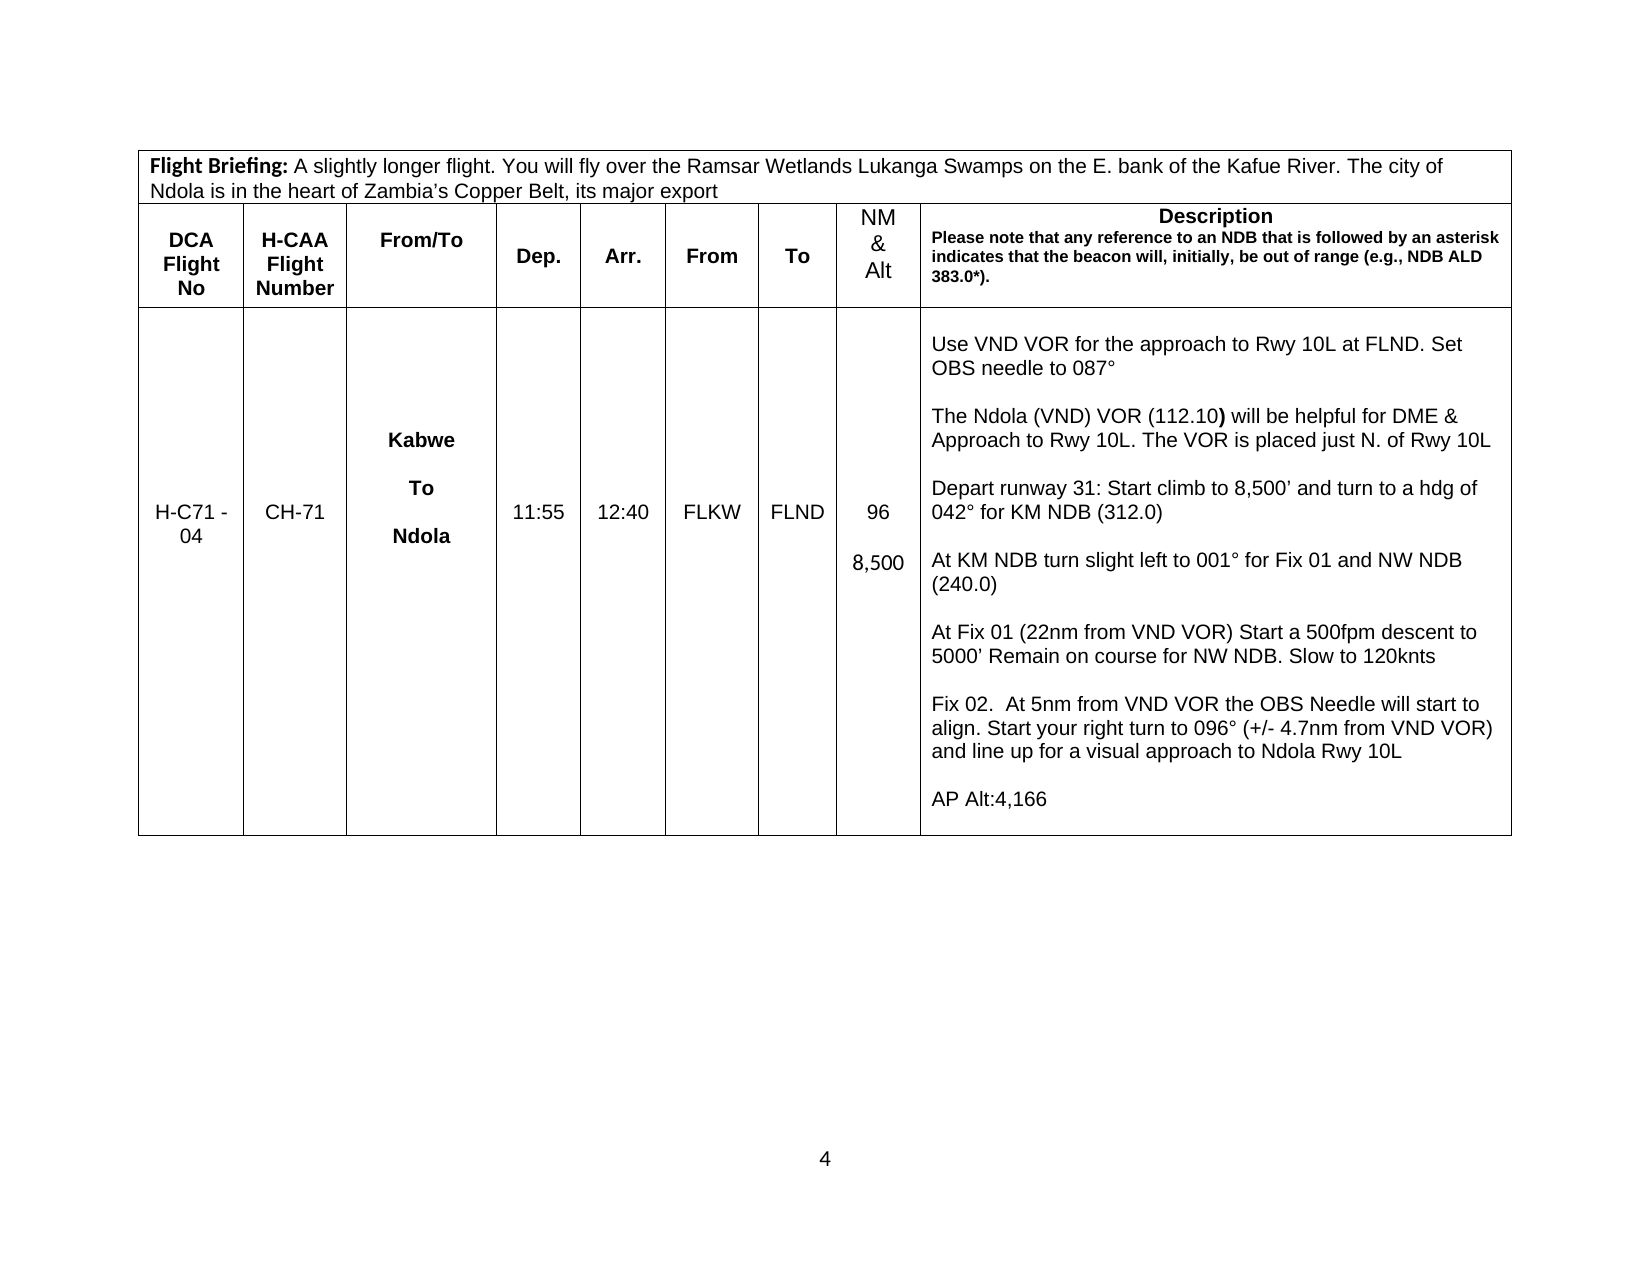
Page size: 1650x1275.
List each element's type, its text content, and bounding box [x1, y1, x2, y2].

table_cell Arr. [581, 204, 665, 307]
table_cell Kabwe To Ndola [347, 308, 496, 835]
table_cell FLKW [666, 308, 758, 835]
table_cell H-CAA Flight Number [244, 204, 346, 307]
table_cell To [759, 204, 836, 307]
table_cell 12:40 [581, 308, 665, 835]
table_cell Description Please note that any reference to an NDB that is followed by an asterisk indicates that the beacon will, initially, be out of range (e.g., NDB ALD 383.0*). [921, 204, 1511, 307]
table_cell CH-71 [244, 308, 346, 835]
table_cell H-C71 -04 [139, 308, 243, 835]
table_cell Dep. [497, 204, 580, 307]
table_cell Use VND VOR for the approach to Rwy 10L at FLND. Set OBS needle to 087° The Ndola (VND) VOR (112.10) will be helpful for DME & Approach to Rwy 10L. The VOR is placed just N. of Rwy 10L Depart runway 31: Start climb to 8,500’ and turn to a hdg of 042° for KM NDB (312.0) At KM NDB turn slight left to 001° for Fix 01 and NW NDB (240.0) At Fix 01 (22nm from VND VOR) Start a 500fpm descent to 5000’ Remain on course for NW NDB. Slow to 120knts Fix 02. At 5nm from VND VOR the OBS Needle will start to align. Start your right turn to 096° (+/- 4.7nm from VND VOR) and line up for a visual approach to Ndola Rwy 10L AP Alt:4,166 [921, 308, 1511, 835]
table_cell From [666, 204, 758, 307]
table_cell DCA Flight No [139, 204, 243, 307]
table_cell NM & Alt [837, 204, 920, 307]
table_cell FLND [759, 308, 836, 835]
table_cell 96 8,500 [837, 308, 920, 835]
table_header Flight Briefing: A slightly longer flight. You will fly over the Ramsar Wetlands Lukanga Swamps on the E. bank of the Kafue River. The city of Ndola is in the heart of Zambia’s Copper Belt, its major export [139, 151, 1511, 203]
table_cell From/To [347, 204, 496, 307]
table_cell 11:55 [497, 308, 580, 835]
